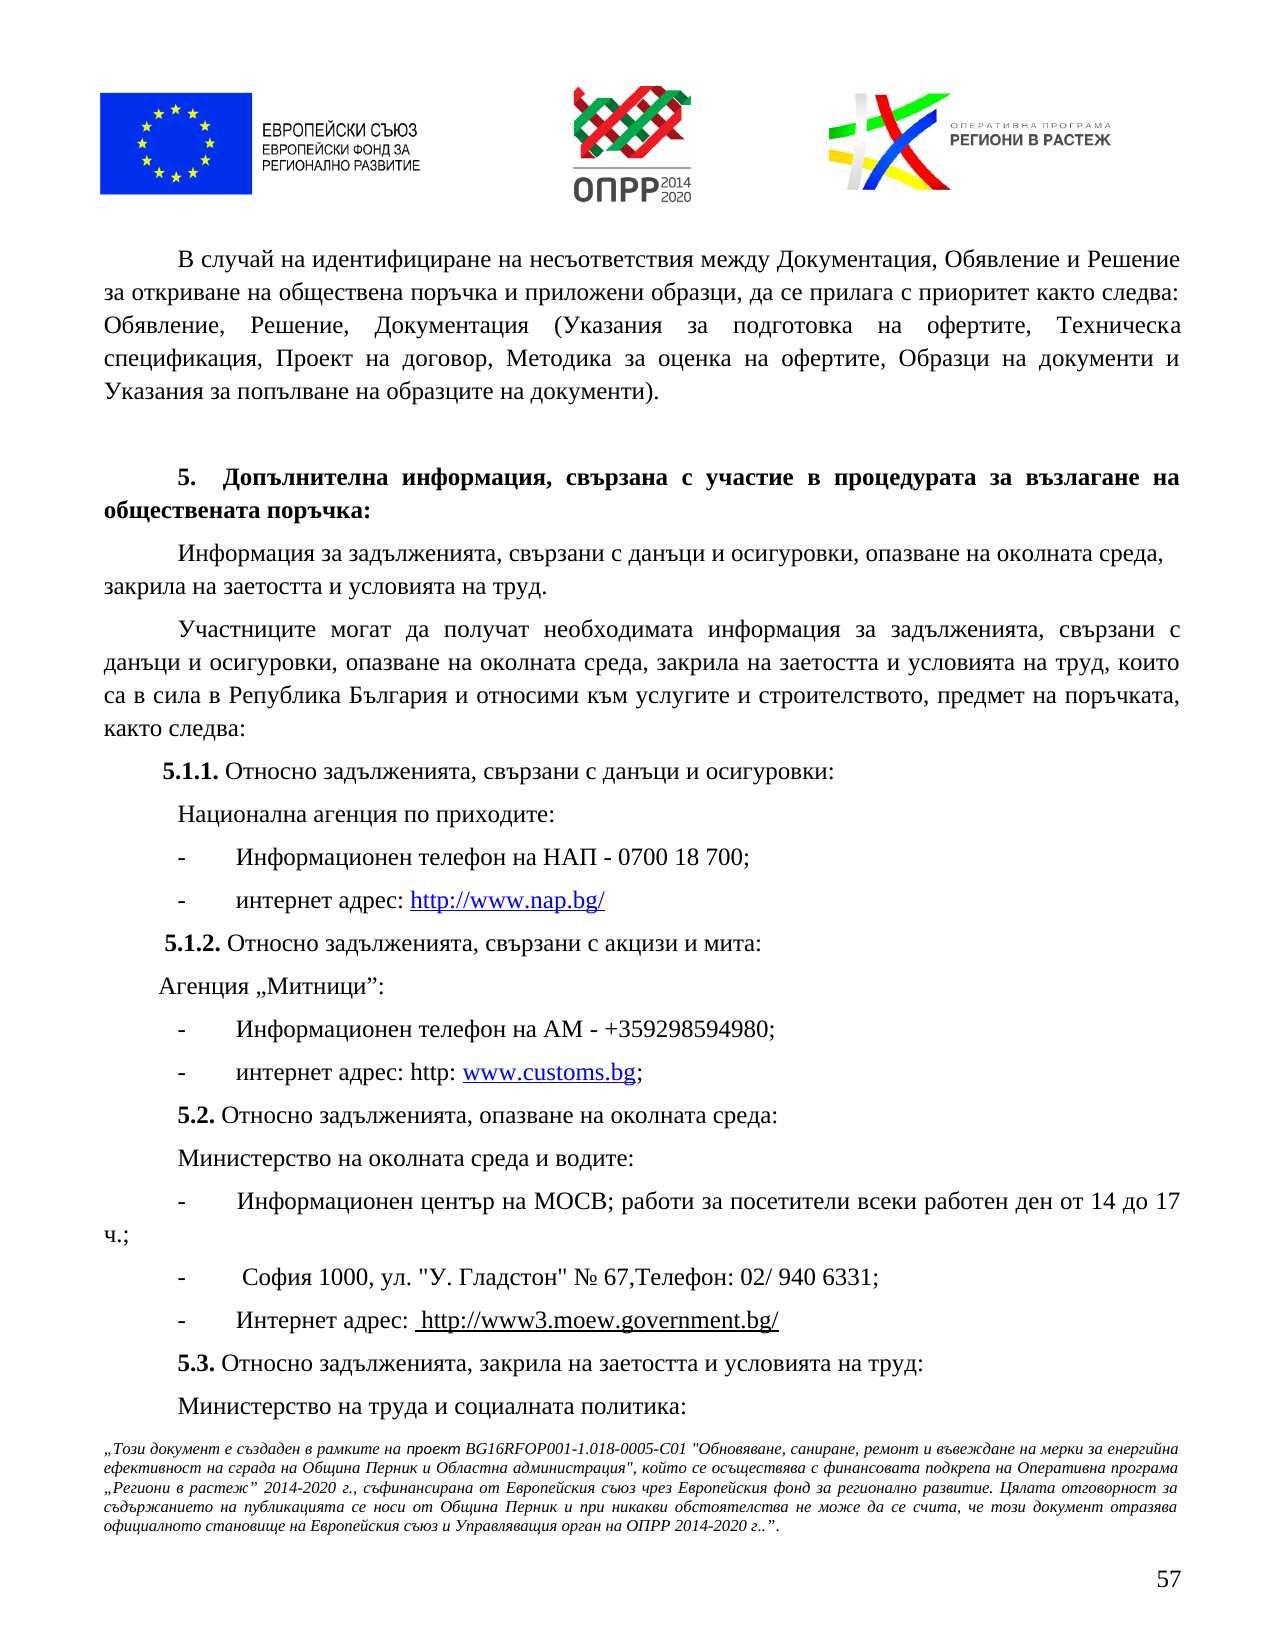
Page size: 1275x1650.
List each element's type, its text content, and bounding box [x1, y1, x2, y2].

text - Информационен телефон на НАП - 0700 18 700; [103, 842, 1181, 871]
text 5.3. Относно задълженията, закрила на заетостта и условията на труд: [103, 1348, 1181, 1377]
text - интернет адрес: http://www.nap.bg/ [103, 885, 1181, 914]
text Национална агенция по приходите: [103, 799, 1181, 828]
picture [573, 86, 694, 208]
text Министерство на околната среда и водите: [103, 1143, 1181, 1172]
text 5. Допълнителна информация, свързана с участие в процедурата за възлагане на обществената поръчка: [103, 462, 1181, 523]
text - София 1000, ул. "У. Гладстон" № 67,Телефон: 02/ 940 6331; [103, 1262, 1181, 1291]
text - Информационен телефон на АМ - +359298594980; [103, 1014, 1181, 1043]
text - Информационен център на МОСВ; работи за посетители всеки работен ден от 14 до 17 ч.; [103, 1186, 1181, 1248]
text Министерство на труда и социалната политика: [103, 1391, 1181, 1420]
text 5.1.1. Относно задълженията, свързани с данъци и осигуровки: [103, 756, 1181, 785]
picture [85, 81, 448, 208]
text Информация за задълженията, свързани с данъци и осигуровки, опазване на околната среда, закрила на заетостта и условията на труд. [103, 538, 1181, 599]
picture [813, 86, 1132, 197]
text - интернет адрес: http: www.customs.bg; [103, 1057, 1181, 1086]
text Агенция „Митници”: [103, 971, 1181, 1000]
text Участниците могат да получат необходимата информация за задълженията, свързани с данъци и осигуровки, опазване на околната среда, закрила на заетостта и условията на труд, които са в сила в Република България и относими към услугите и строителството, предмет на поръчката, както следва: [103, 614, 1181, 742]
text - Интернет адрес: http://www3.moew.government.bg/ [103, 1305, 1181, 1334]
text 5.2. Относно задълженията, опазване на околната среда: [103, 1100, 1181, 1129]
text 5.1.2. Относно задълженията, свързани с акцизи и мита: [103, 928, 1181, 957]
text В случай на идентифициране на несъответствия между Документация, Обявление и Решение за откриване на обществена поръчка и приложени образци, да се прилага с приоритет както следва: Обявление, Решение, Документация (Указания за подготовка на офертите, Техническa спецификация, Проект на договор, Методика за оценка на офертите, Образци на документи и Указания за попълване на образците на документи). [103, 244, 1181, 404]
